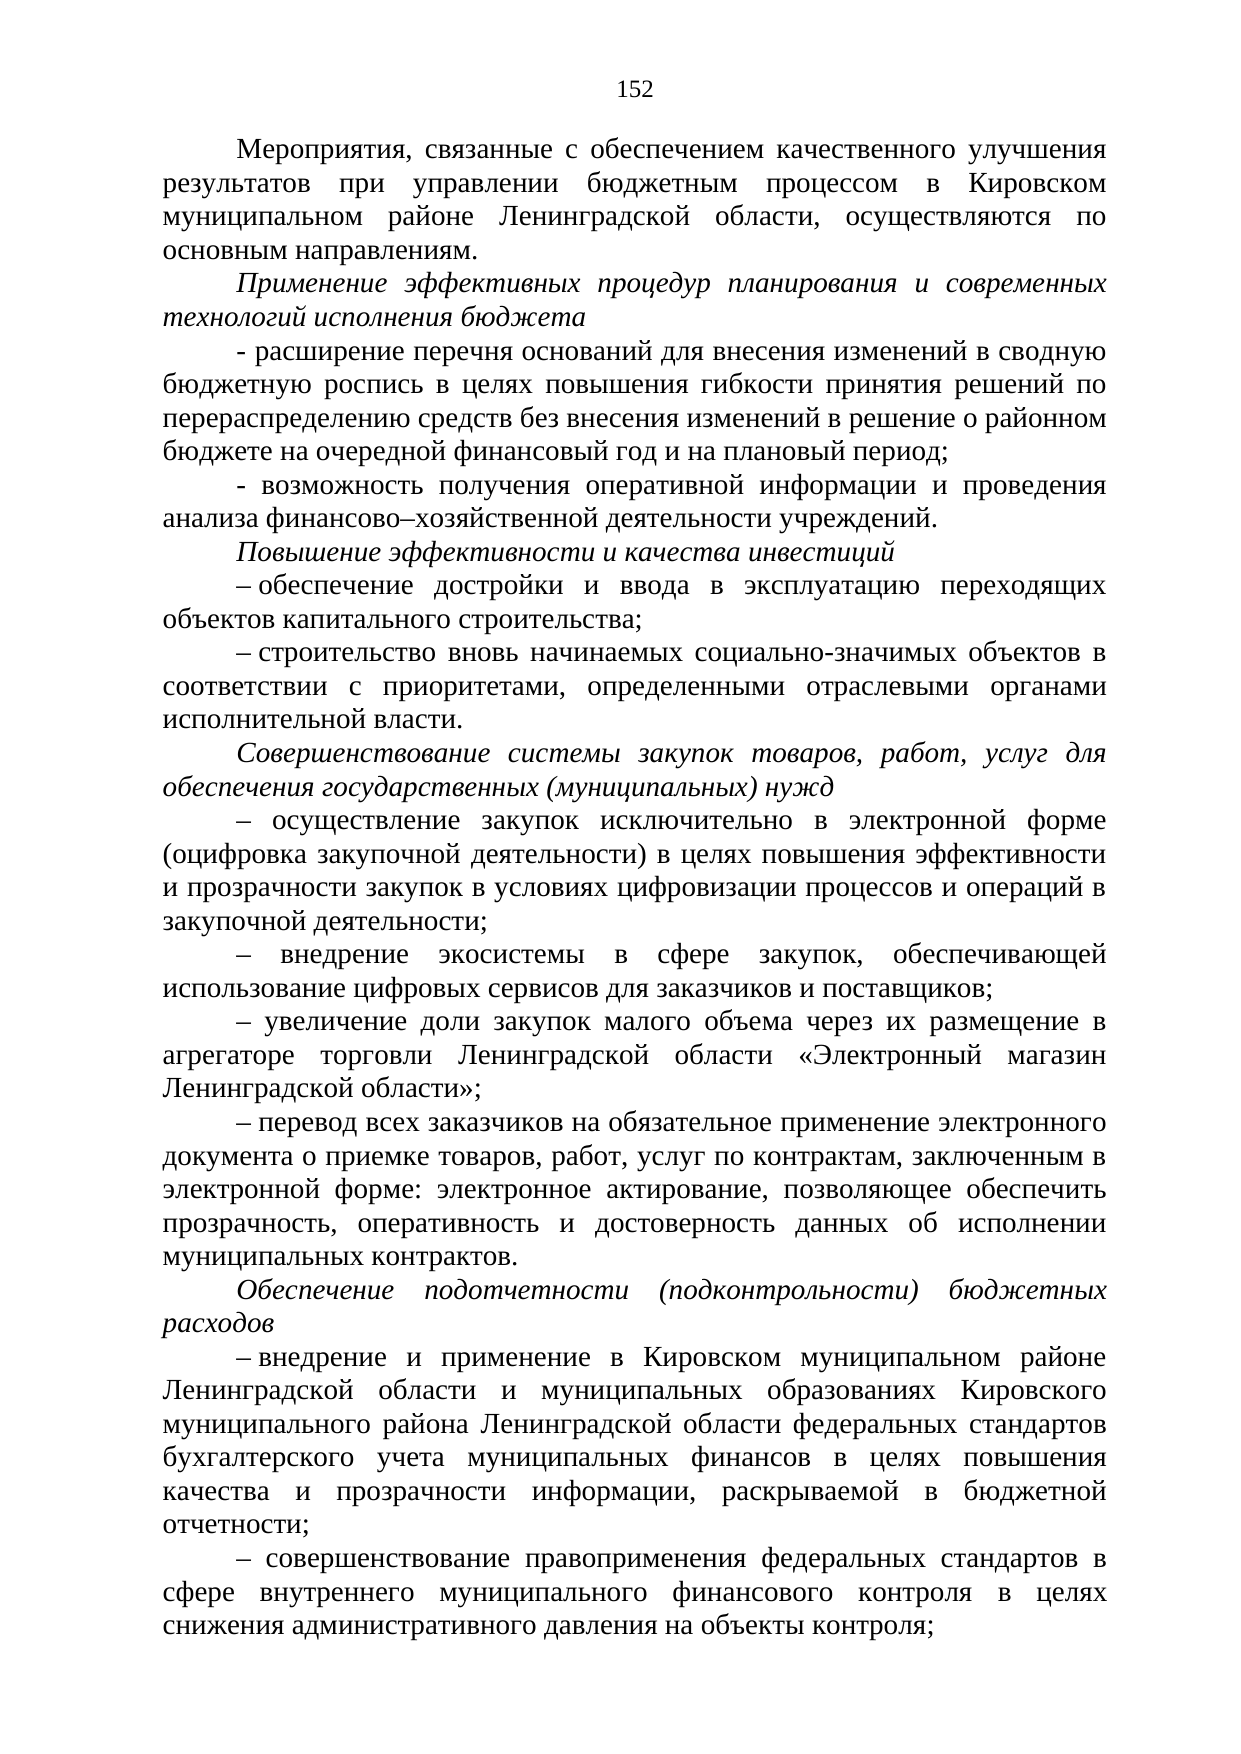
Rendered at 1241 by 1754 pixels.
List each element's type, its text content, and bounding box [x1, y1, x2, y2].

text – внедрение экосистемы в сфере закупок, обеспечивающей использование цифровых сервисов для заказчиков и поставщиков; [162, 936, 1107, 1003]
text – осуществление закупок исключительно в электронной форме (оцифровка закупочной деятельности) в целях повышения эффективности и прозрачности закупок в условиях цифровизации процессов и операций в закупочной деятельности; [162, 802, 1107, 936]
text – строительство вновь начинаемых социально-значимых объектов в соответствии с приоритетами, определенными отраслевыми органами исполнительной власти. [162, 634, 1107, 735]
text – увеличение доли закупок малого объема через их размещение в агрегаторе торговли Ленинградской области «Электронный магазин Ленинградской области»; [162, 1003, 1107, 1104]
text Повышение эффективности и качества инвестиций [162, 534, 1107, 567]
text Совершенствование системы закупок товаров, работ, услуг для обеспечения государственных (муниципальных) нужд [162, 735, 1107, 802]
text – совершенствование правоприменения федеральных стандартов в сфере внутреннего муниципального финансового контроля в целях снижения административного давления на объекты контроля; [162, 1540, 1107, 1641]
text Обеспечение подотчетности (подконтрольности) бюджетных расходов [162, 1272, 1107, 1339]
text - возможность получения оперативной информации и проведения анализа финансово–хозяйственной деятельности учреждений. [162, 467, 1107, 534]
text – внедрение и применение в Кировском муниципальном районе Ленинградской области и муниципальных образованиях Кировского муниципального района Ленинградской области федеральных стандартов бухгалтерского учета муниципальных финансов в целях повышения качества и прозрачности информации, раскрываемой в бюджетной отчетности; [162, 1339, 1107, 1540]
text Мероприятия, связанные с обеспечением качественного улучшения результатов при управлении бюджетным процессом в Кировском муниципальном районе Ленинградской области, осуществляются по основным направлениям. [162, 131, 1107, 266]
text Применение эффективных процедур планирования и современных технологий исполнения бюджета [162, 266, 1107, 333]
text – перевод всех заказчиков на обязательное применение электронного документа о приемке товаров, работ, услуг по контрактам, заключенным в электронной форме: электронное актирование, позволяющее обеспечить прозрачность, оперативность и достоверность данных об исполнении муниципальных контрактов. [162, 1104, 1107, 1272]
text - расширение перечня оснований для внесения изменений в сводную бюджетную роспись в целях повышения гибкости принятия решений по перераспределению средств без внесения изменений в решение о районном бюджете на очередной финансовый год и на плановый период; [162, 333, 1107, 467]
text – обеспечение достройки и ввода в эксплуатацию переходящих объектов капитального строительства; [162, 567, 1107, 634]
